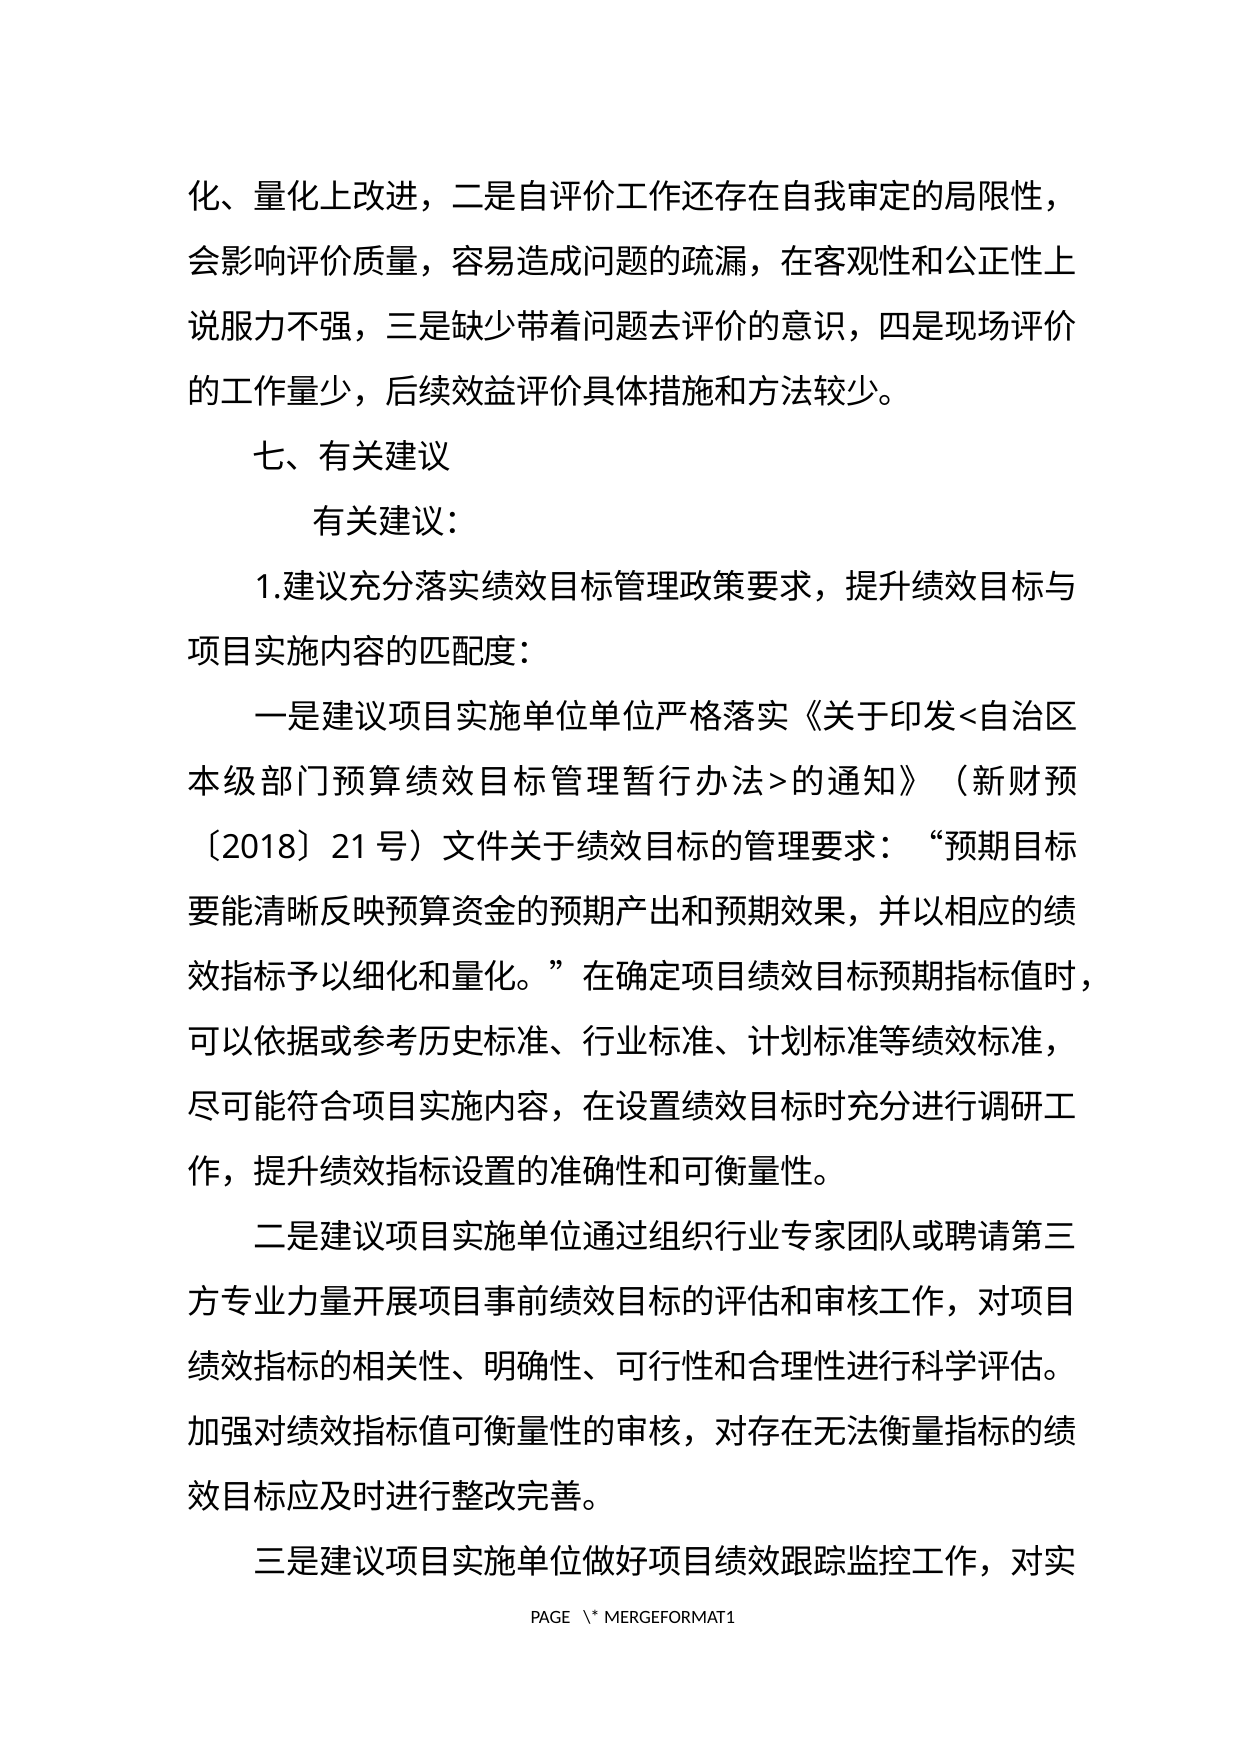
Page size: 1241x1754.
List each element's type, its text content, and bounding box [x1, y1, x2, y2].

text 七、有关建议 [187, 422, 1078, 487]
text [187, 487, 1078, 1592]
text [187, 162, 1078, 422]
